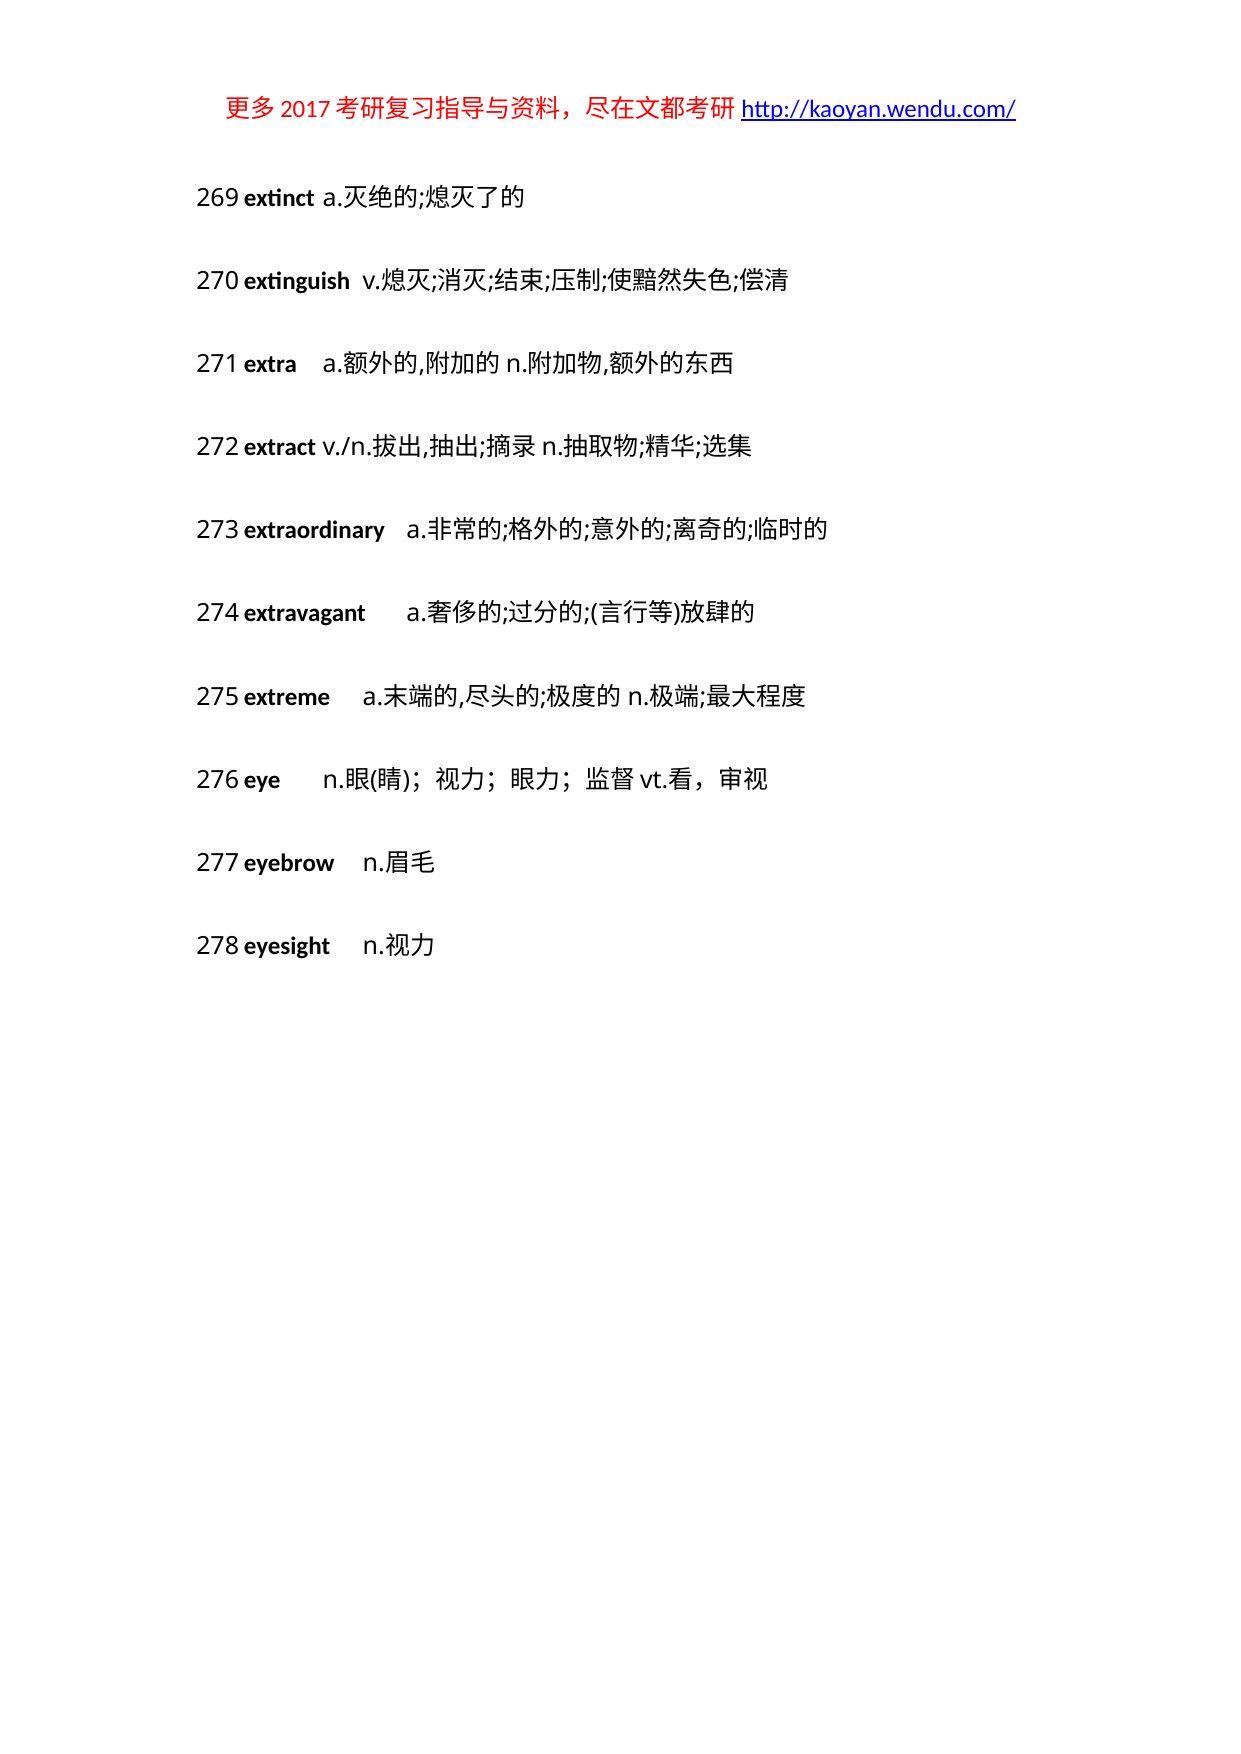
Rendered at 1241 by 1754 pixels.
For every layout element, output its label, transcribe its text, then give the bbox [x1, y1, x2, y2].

list eye n.眼(睛)；视力；眼力；监督vt.看，审视 [217, 745, 1053, 810]
list extra a.额外的,附加的 n.附加物,额外的东西 [217, 329, 1053, 394]
list extinguish v.熄灭;消灭;结束;压制;使黯然失色;偿清 [217, 246, 1053, 311]
list extract v./n.拔出,抽出;摘录 n.抽取物;精华;选集 [217, 412, 1053, 477]
list eyebrow n.眉毛 [217, 828, 1053, 893]
list extreme a.末端的,尽头的;极度的 n.极端;最大程度 [217, 662, 1053, 727]
list extinct a.灭绝的;熄灭了的 [217, 163, 1053, 228]
list extraordinary a.非常的;格外的;意外的;离奇的;临时的 [217, 495, 1053, 560]
list eyesight n.视力 [217, 911, 1053, 976]
list extravagant a.奢侈的;过分的;(言行等)放肆的 [217, 578, 1053, 643]
